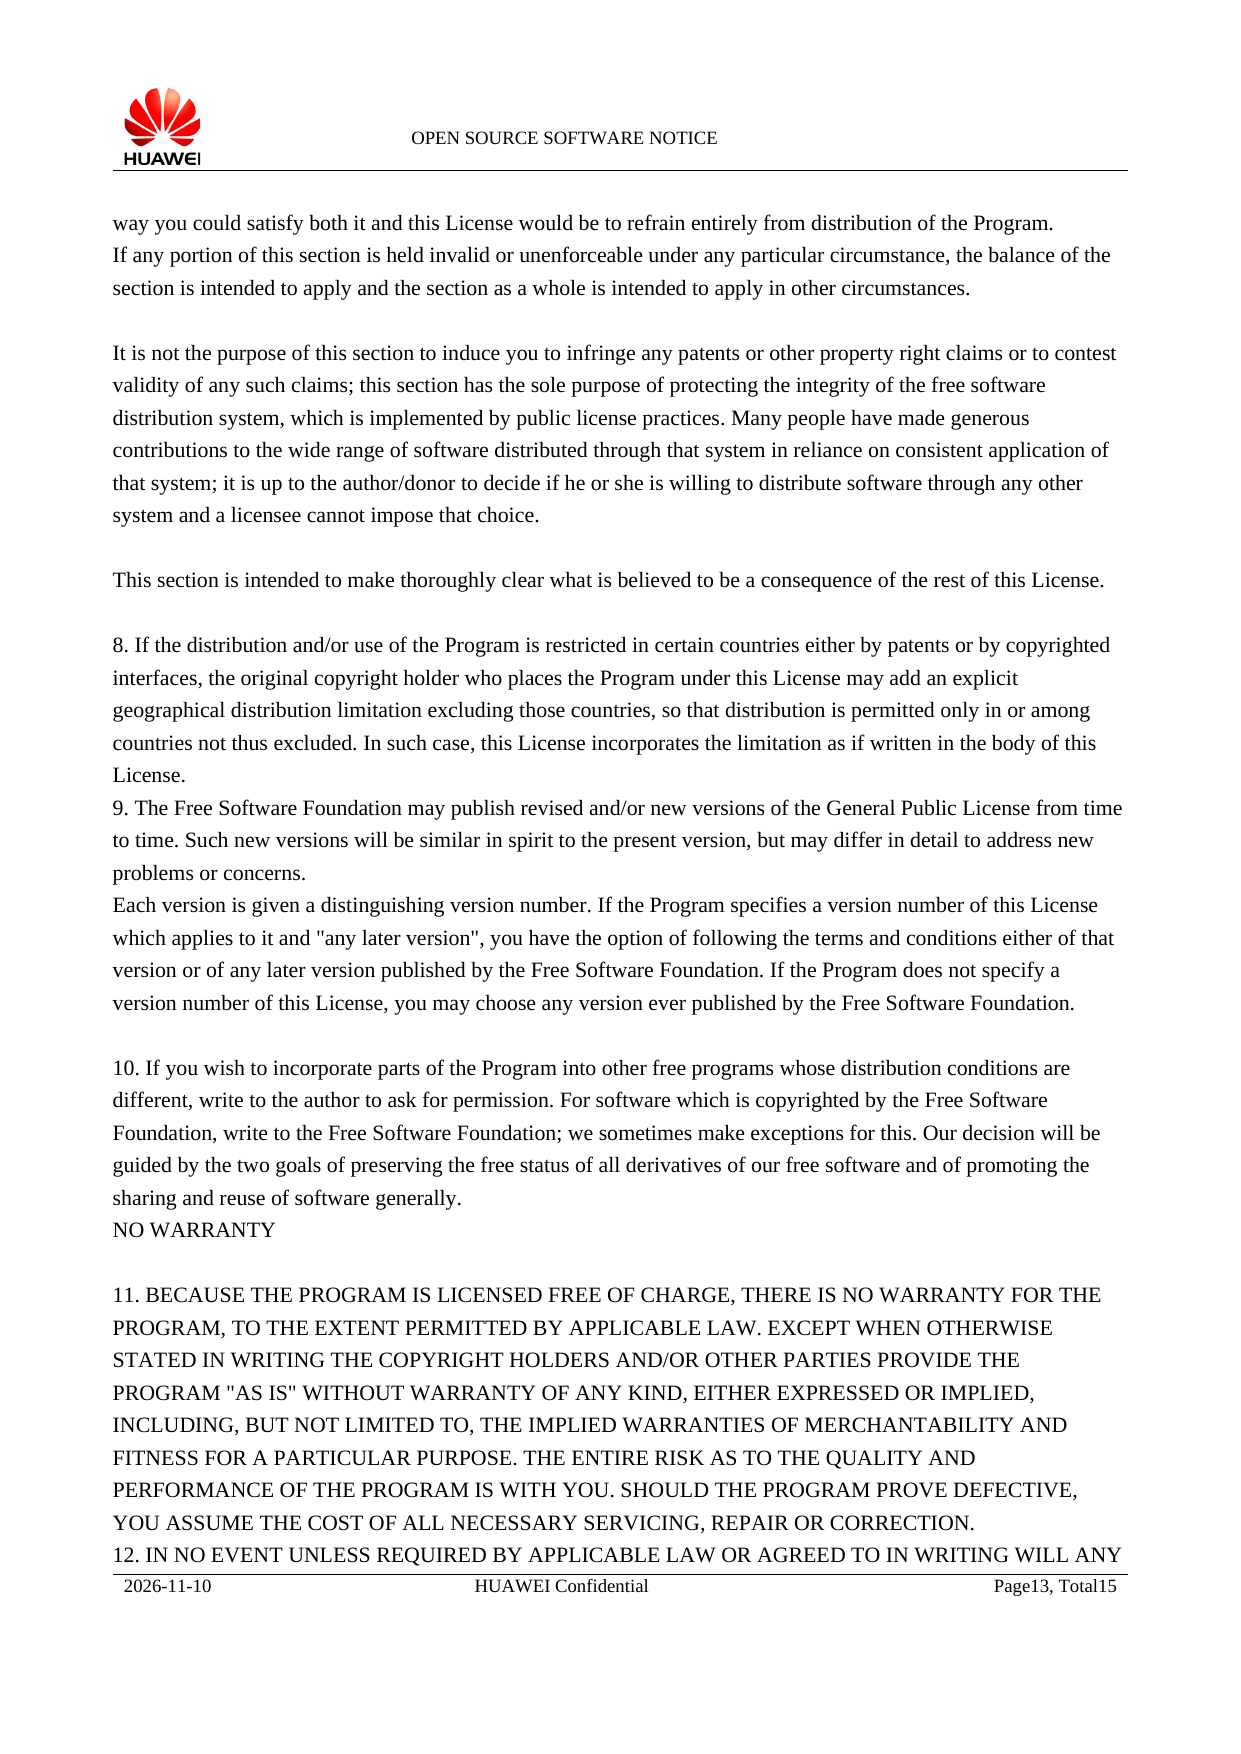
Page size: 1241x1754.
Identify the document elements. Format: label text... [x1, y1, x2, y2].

picture [124, 88, 201, 165]
